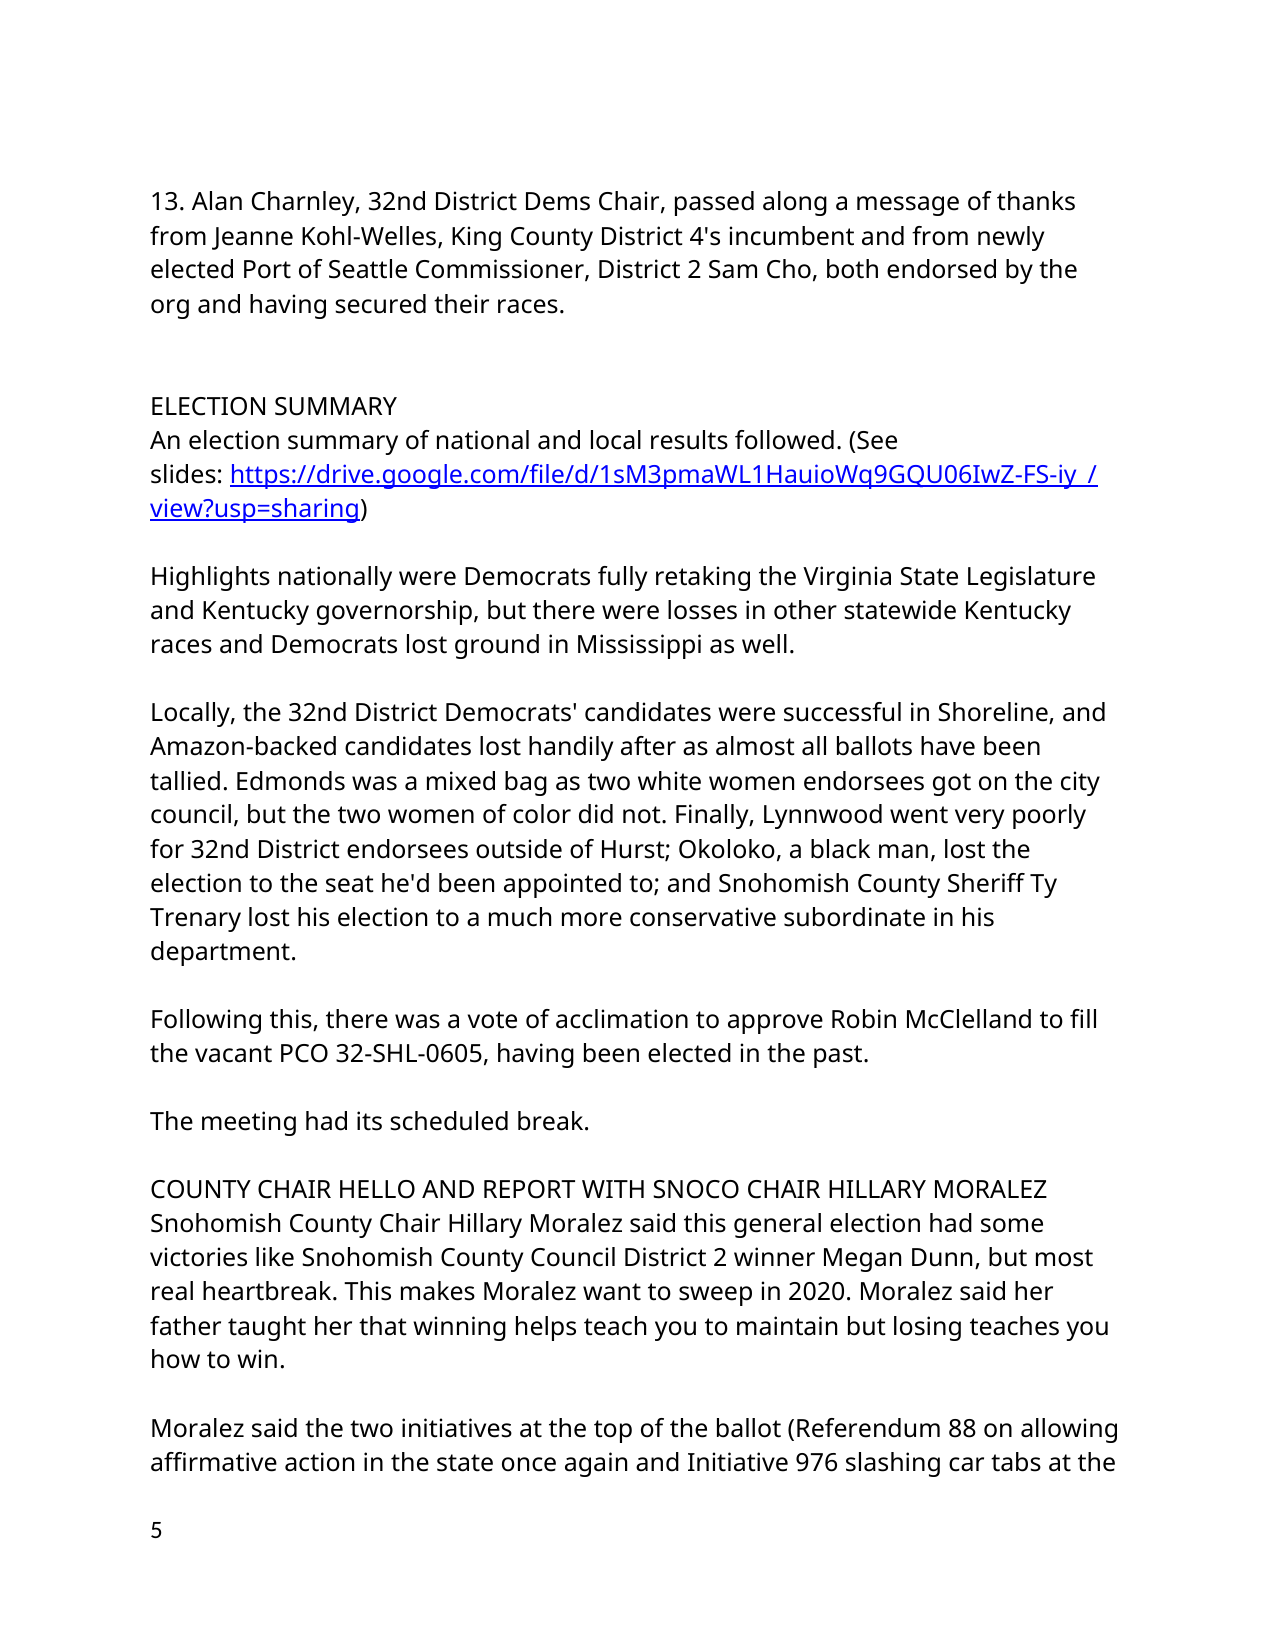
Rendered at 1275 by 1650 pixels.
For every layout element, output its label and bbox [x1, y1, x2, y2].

text [150, 150, 1125, 1478]
